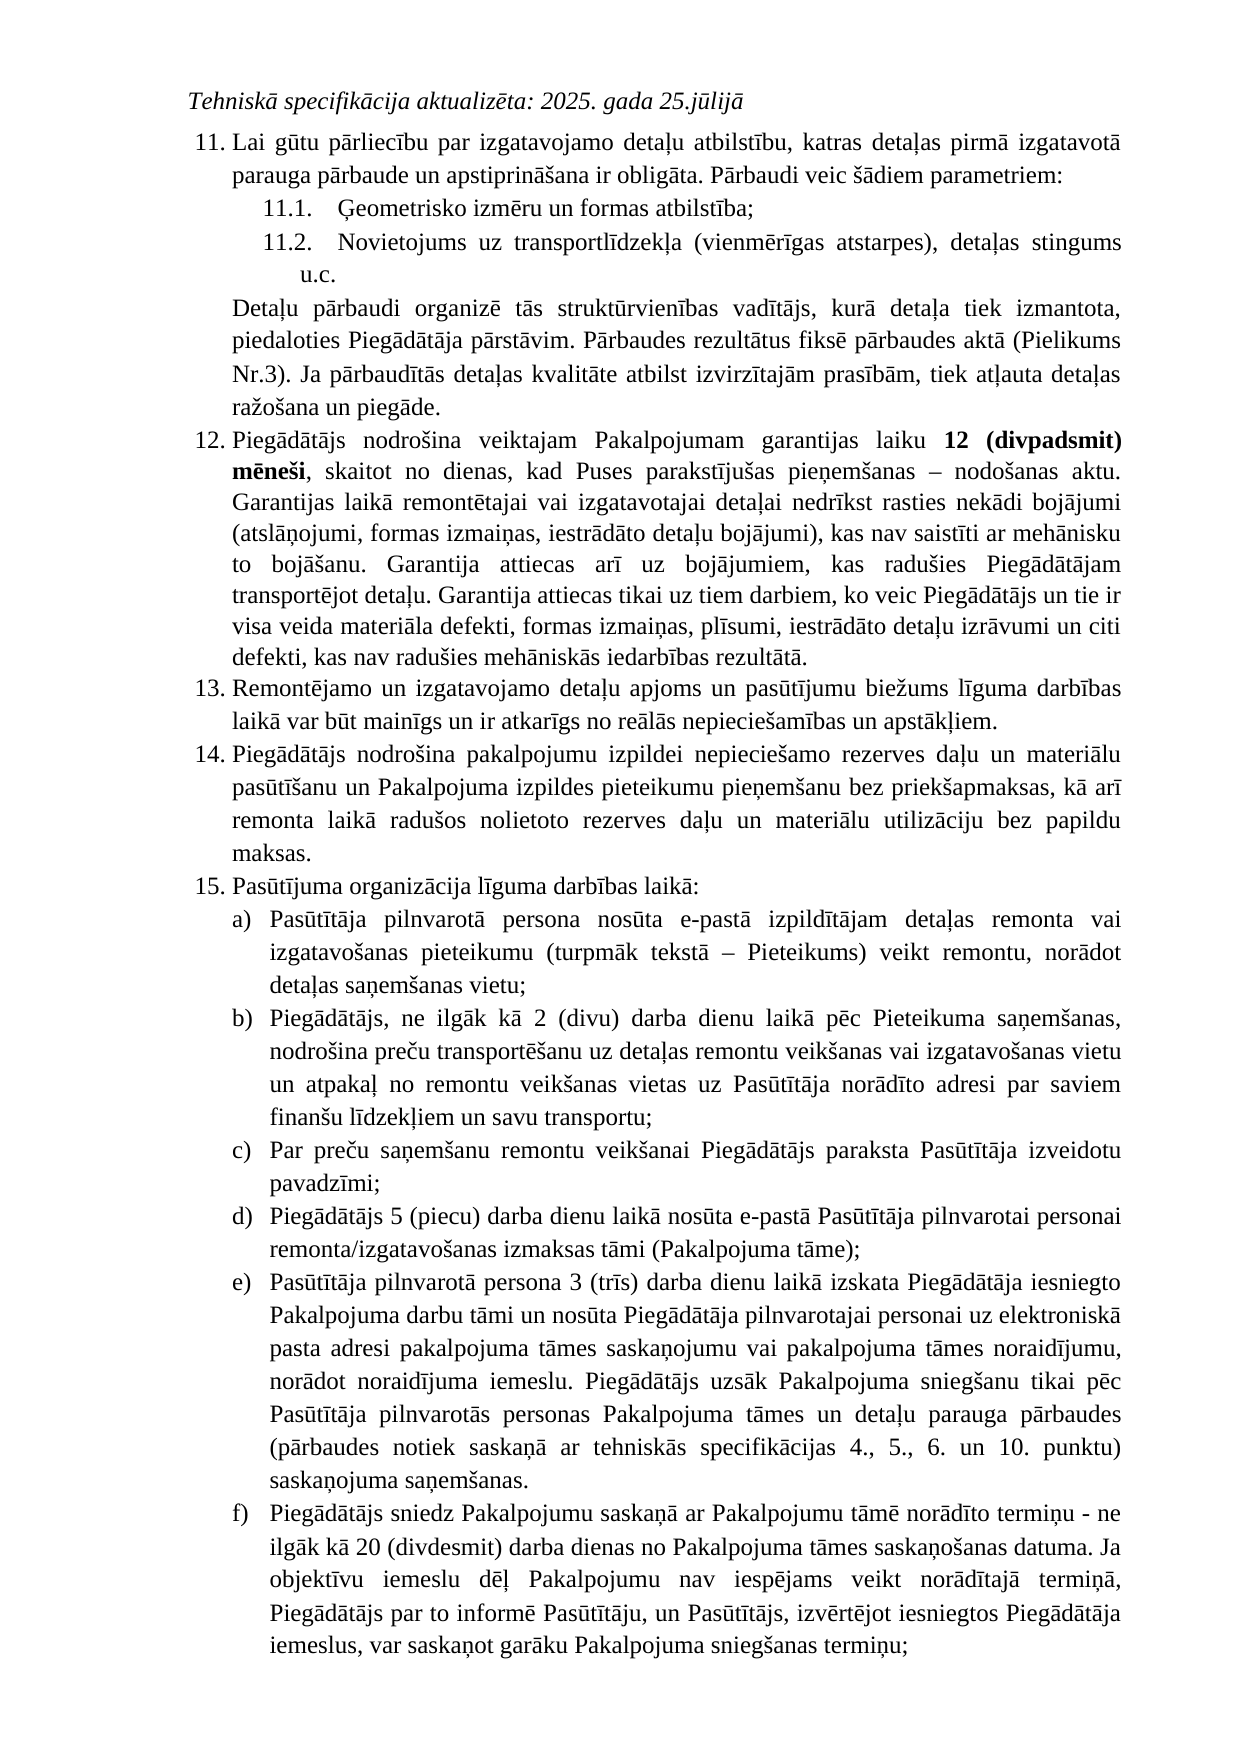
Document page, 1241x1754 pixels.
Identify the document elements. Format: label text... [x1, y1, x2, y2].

list Par preču saņemšanu remontu veikšanai Piegādātājs paraksta Pasūtītāja izveidotu pavadzīmi; [232, 1135, 1122, 1197]
list Piegādātājs sniedz Pakalpojumu saskaņā ar Pakalpojumu tāmē norādīto termiņu - ne ilgāk kā 20 (divdesmit) darba dienas no Pakalpojuma tāmes saskaņošanas datuma. Ja objektīvu iemeslu dēļ Pakalpojumu nav iespējams veikt norādītajā termiņā, Piegādātājs par to informē Pasūtītāju, un Pasūtītājs, izvērtējot iesniegtos Piegādātāja iemeslus, var saskaņot garāku Pakalpojuma sniegšanas termiņu; [232, 1498, 1122, 1659]
list Pasūtījuma organizācija līguma darbības laikā: [194, 871, 1122, 900]
list Lai gūtu pārliecību par izgatavojamo detaļu atbilstību, katras detaļas pirmā izgatavotā parauga pārbaude un apstiprināšana ir obligāta. Pārbaudi veic šādiem parametriem: [194, 127, 1122, 189]
list Piegādātājs, ne ilgāk kā 2 (divu) darba dienu laikā pēc Pieteikuma saņemšanas, nodrošina preču transportēšanu uz detaļas remontu veikšanas vai izgatavošanas vietu un atpakaļ no remontu veikšanas vietas uz Pasūtītāja norādīto adresi par saviem finanšu līdzekļiem un savu transportu; [232, 1003, 1122, 1131]
list Piegādātājs nodrošina veiktajam Pakalpojumam garantijas laiku 12 (divpadsmit) mēneši, skaitot no dienas, kad Puses parakstījušas pieņemšanas – nodošanas aktu. Garantijas laikā remontētajai vai izgatavotajai detaļai nedrīkst rasties nekādi bojājumi (atslāņojumi, formas izmaiņas, iestrādāto detaļu bojājumi), kas nav saistīti ar mehānisku to bojāšanu. Garantija attiecas arī uz bojājumiem, kas radušies Piegādātājam transportējot detaļu. Garantija attiecas tikai uz tiem darbiem, ko veic Piegādātājs un tie ir visa veida materiāla defekti, formas izmaiņas, plīsumi, iestrādāto detaļu izrāvumi un citi defekti, kas nav radušies mehāniskās iedarbības rezultātā. [194, 425, 1122, 671]
list Ģeometrisko izmēru un formas atbilstība; [262, 193, 1122, 222]
list Detaļu pārbaudi organizē tās struktūrvienības vadītājs, kurā detaļa tiek izmantota, piedaloties Piegādātāja pārstāvim. Pārbaudes rezultātus fiksē pārbaudes aktā (Pielikums Nr.3). Ja pārbaudītās detaļas kvalitāte atbilst izvirzītajām prasībām, tiek atļauta detaļas ražošana un piegāde. [232, 293, 1122, 420]
list Pasūtītāja pilnvarotā persona nosūta e-pastā izpildītājam detaļas remonta vai izgatavošanas pieteikumu (turpmāk tekstā – Pieteikums) veikt remontu, norādot detaļas saņemšanas vietu; [232, 904, 1122, 999]
list Piegādātājs 5 (piecu) darba dienu laikā nosūta e-pastā Pasūtītāja pilnvarotai personai remonta/izgatavošanas izmaksas tāmi (Pakalpojuma tāme); [232, 1201, 1122, 1263]
list Piegādātājs nodrošina pakalpojumu izpildei nepieciešamo rezerves daļu un materiālu pasūtīšanu un Pakalpojuma izpildes pieteikumu pieņemšanu bez priekšapmaksas, kā arī remonta laikā radušos nolietoto rezerves daļu un materiālu utilizāciju bez papildu maksas. [194, 739, 1122, 867]
list Remontējamo un izgatavojamo detaļu apjoms un pasūtījumu biežums līguma darbības laikā var būt mainīgs un ir atkarīgs no reālās nepieciešamības un apstākļiem. [194, 673, 1122, 735]
list Pasūtītāja pilnvarotā persona 3 (trīs) darba dienu laikā izskata Piegādātāja iesniegto Pakalpojuma darbu tāmi un nosūta Piegādātāja pilnvarotajai personai uz elektroniskā pasta adresi pakalpojuma tāmes saskaņojumu vai pakalpojuma tāmes noraidījumu, norādot noraidījuma iemeslu. Piegādātājs uzsāk Pakalpojuma sniegšanu tikai pēc Pasūtītāja pilnvarotās personas Pakalpojuma tāmes un detaļu parauga pārbaudes (pārbaudes notiek saskaņā ar tehniskās specifikācijas 4., 5., 6. un 10. punktu) saskaņojuma saņemšanas. [232, 1267, 1122, 1494]
list Novietojums uz transportlīdzekļa (vienmērīgas atstarpes), detaļas stingums u.c. [262, 227, 1122, 288]
